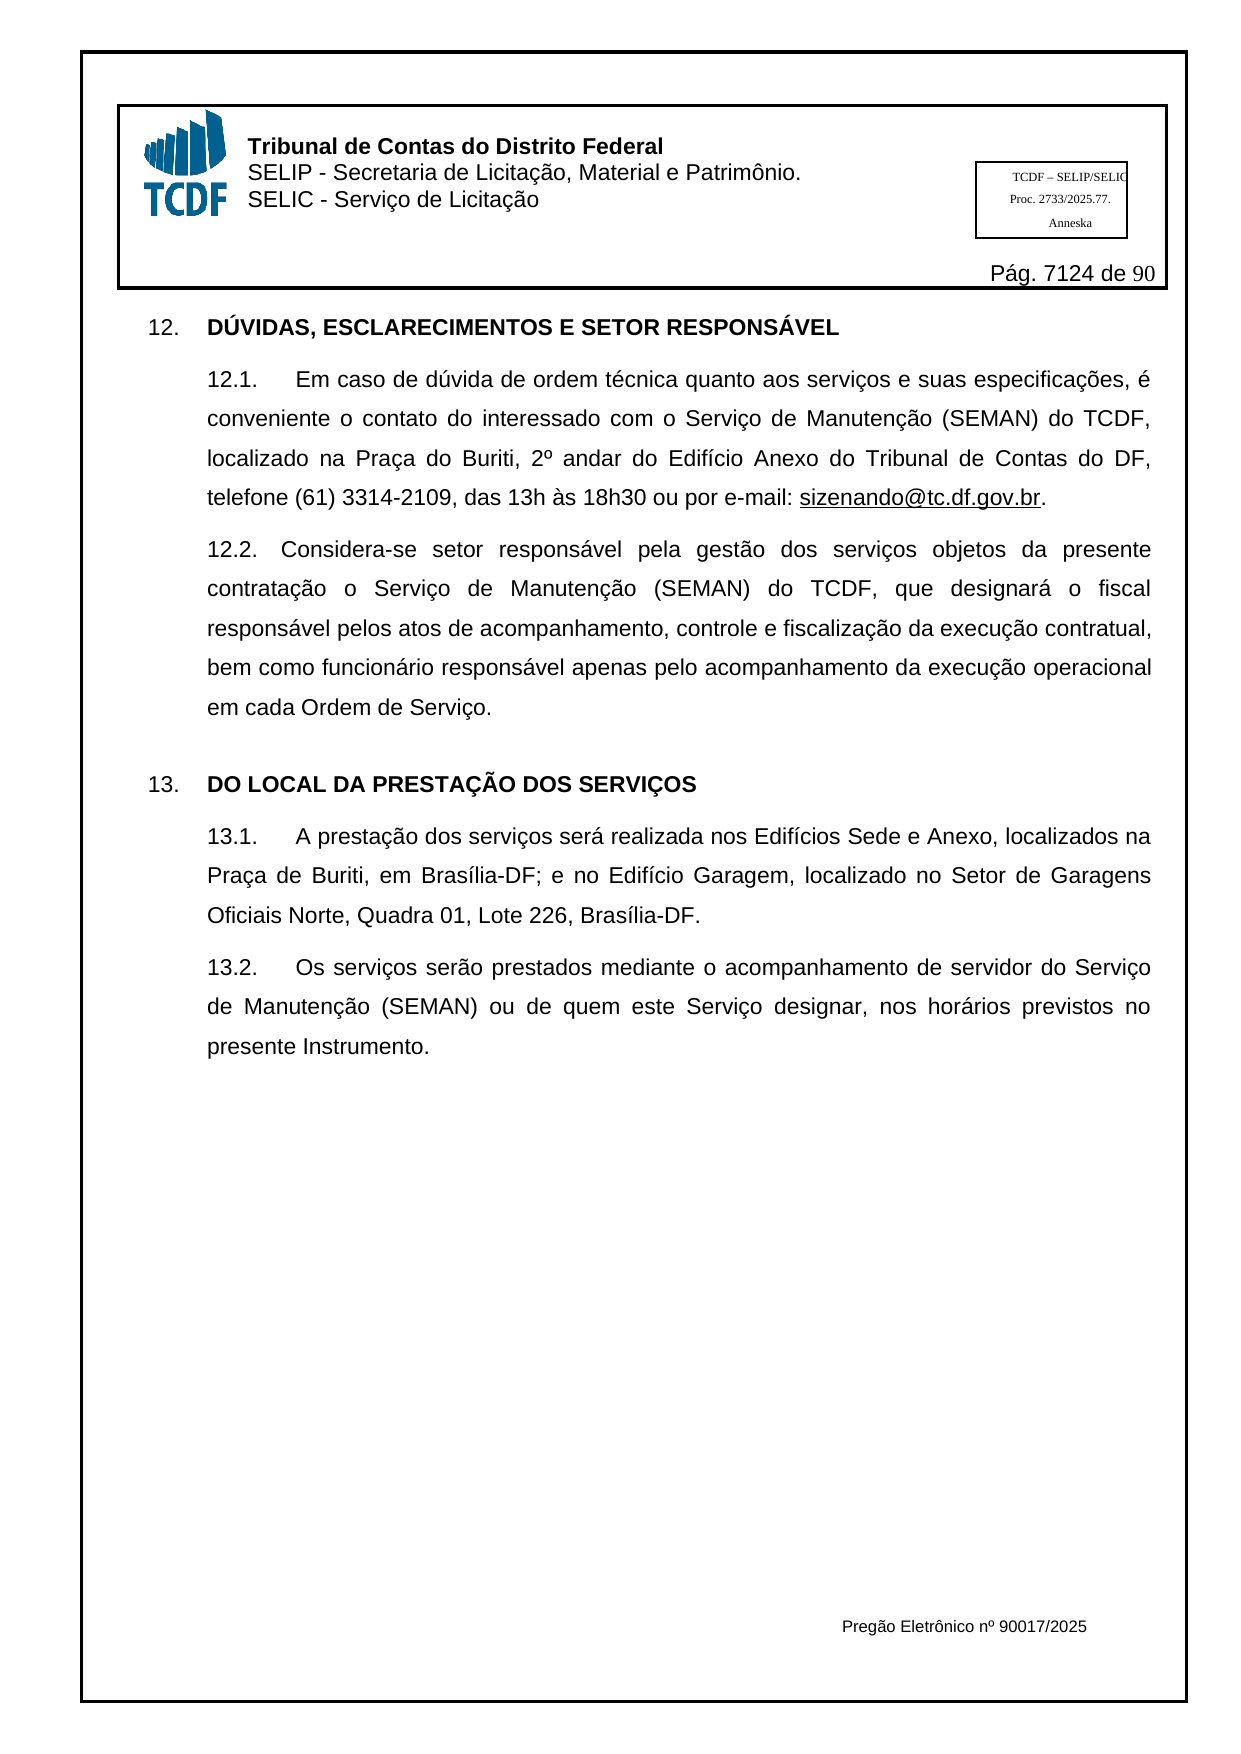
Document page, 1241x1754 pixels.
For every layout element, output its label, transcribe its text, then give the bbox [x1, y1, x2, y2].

list Considera-se setor responsável pela gestão dos serviços objetos da presente contratação o Serviço de Manutenção (SEMAN) do TCDF, que designará o fiscal responsável pelos atos de acompanhamento, controle e fiscalização da execução contratual, bem como funcionário responsável apenas pelo acompanhamento da execução operacional em cada Ordem de Serviço. [207, 536, 1152, 720]
list DÚVIDAS, ESCLARECIMENTOS E SETOR RESPONSÁVEL [148, 313, 1152, 340]
picture [129, 107, 241, 218]
list A prestação dos serviços será realizada nos Edifícios Sede e Anexo, localizados na Praça de Buriti, em Brasília-DF; e no Edifício Garagem, localizado no Setor de Garagens Oficiais Norte, Quadra 01, Lote 226, Brasília-DF. [207, 823, 1152, 928]
list DO LOCAL DA PRESTAÇÃO DOS SERVIÇOS [148, 771, 1152, 797]
list Em caso de dúvida de ordem técnica quanto aos serviços e suas especificações, é conveniente o contato do interessado com o Serviço de Manutenção (SEMAN) do TCDF, localizado na Praça do Buriti, 2º andar do Edifício Anexo do Tribunal de Contas do DF, telefone (61) 3314-2109, das 13h às 18h30 ou por e-mail: sizenando@tc.df.gov.br. [207, 366, 1152, 510]
list Os serviços serão prestados mediante o acompanhamento de servidor do Serviço de Manutenção (SEMAN) ou de quem este Serviço designar, nos horários previstos no presente Instrumento. [207, 954, 1152, 1059]
